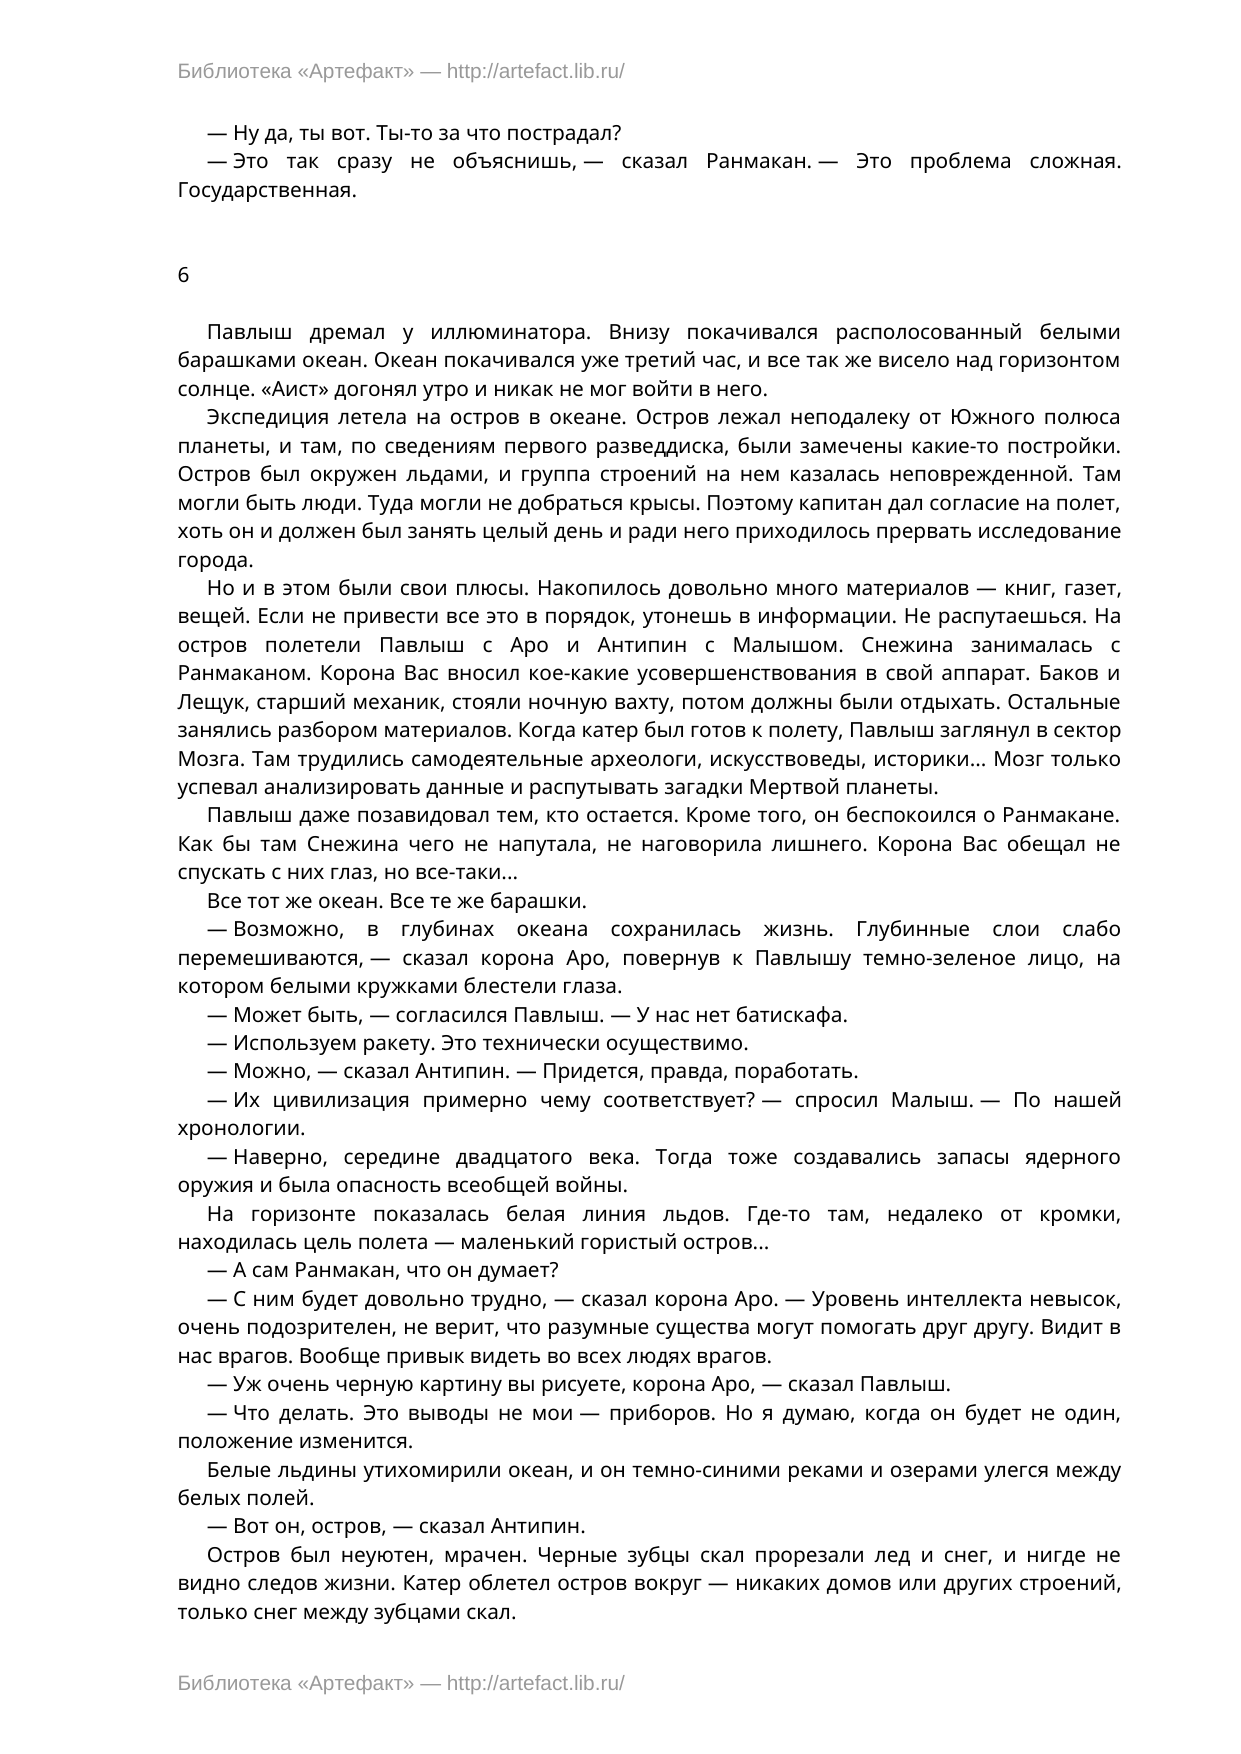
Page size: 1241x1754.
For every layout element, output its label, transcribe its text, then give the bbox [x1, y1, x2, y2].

text Павлыш даже позавидовал тем, кто остается. Кроме того, он беспокоился о Ранмакане. Как бы там Снежина чего не напутала, не наговорила лишнего. Корона Вас обещал не спускать с них глаз, но все-таки... [177, 801, 1122, 886]
text — Вот он, остров, — сказал Антипин. [177, 1512, 1122, 1540]
text — Уж очень черную картину вы рисуете, корона Аро, — сказал Павлыш. [177, 1369, 1122, 1398]
text — Их цивилизация примерно чему соответствует? — спросил Малыш. — По нашей хронологии. [177, 1085, 1122, 1142]
text Павлыш дремал у иллюминатора. Внизу покачивался располосованный белыми барашками океан. Океан покачивался уже третий час, и все так же висело над горизонтом солнце. «Аист» догонял утро и никак не мог войти в него. [177, 317, 1122, 402]
text — Можно, — сказал Антипин. — Придется, правда, поработать. [177, 1057, 1122, 1085]
text — Может быть, — согласился Павлыш. — У нас нет батискафа. [177, 1000, 1122, 1028]
text — А сам Ранмакан, что он думает? [177, 1256, 1122, 1284]
text — Возможно, в глубинах океана сохранилась жизнь. Глубинные слои слабо перемешиваются, — сказал корона Аро, повернув к Павлышу темно-зеленое лицо, на котором белыми кружками блестели глаза. [177, 914, 1122, 1000]
subtitle 6 [177, 260, 1122, 289]
text — Это так сразу не объяснишь, — сказал Ранмакан. — Это проблема сложная. Государственная. [177, 147, 1122, 203]
text Экспедиция летела на остров в океане. Остров лежал неподалеку от Южного полюса планеты, и там, по сведениям первого разведдиска, были замечены какие-то постройки. Остров был окружен льдами, и группа строений на нем казалась неповрежденной. Там могли быть люди. Туда могли не добраться крысы. Поэтому капитан дал согласие на полет, хоть он и должен был занять целый день и ради него приходилось прервать исследование города. [177, 402, 1122, 573]
text Остров был неуютен, мрачен. Черные зубцы скал прорезали лед и снег, и нигде не видно следов жизни. Катер облетел остров вокруг — никаких домов или других строений, только снег между зубцами скал. [177, 1540, 1122, 1625]
text На горизонте показалась белая линия льдов. Где-то там, недалеко от кромки, находилась цель полета — маленький гористый остров... [177, 1199, 1122, 1256]
text — Что делать. Это выводы не мои — приборов. Но я думаю, когда он будет не один, положение изменится. [177, 1398, 1122, 1455]
text — Ну да, ты вот. Ты-то за что пострадал? [177, 118, 1122, 147]
text — С ним будет довольно трудно, — сказал корона Аро. — Уровень интеллекта невысок, очень подозрителен, не верит, что разумные существа могут помогать друг другу. Видит в нас врагов. Вообще привык видеть во всех людях врагов. [177, 1284, 1122, 1369]
text Но и в этом были свои плюсы. Накопилось довольно много материалов — книг, газет, вещей. Если не привести все это в порядок, утонешь в информации. Не распутаешься. На остров полетели Павлыш с Аро и Антипин с Малышом. Снежина занималась с Ранмаканом. Корона Вас вносил кое-какие усовершенствования в свой аппарат. Баков и Лещук, старший механик, стояли ночную вахту, потом должны были отдыхать. Остальные занялись разбором материалов. Когда катер был готов к полету, Павлыш заглянул в сектор Мозга. Там трудились самодеятельные археологи, искусствоведы, историки... Мозг только успевал анализировать данные и распутывать загадки Мертвой планеты. [177, 573, 1122, 801]
text Все тот же океан. Все те же барашки. [177, 886, 1122, 914]
text — Используем ракету. Это технически осуществимо. [177, 1028, 1122, 1057]
text — Наверно, середине двадцатого века. Тогда тоже создавались запасы ядерного оружия и была опасность всеобщей войны. [177, 1142, 1122, 1199]
text Белые льдины утихомирили океан, и он темно-синими реками и озерами улегся между белых полей. [177, 1455, 1122, 1512]
